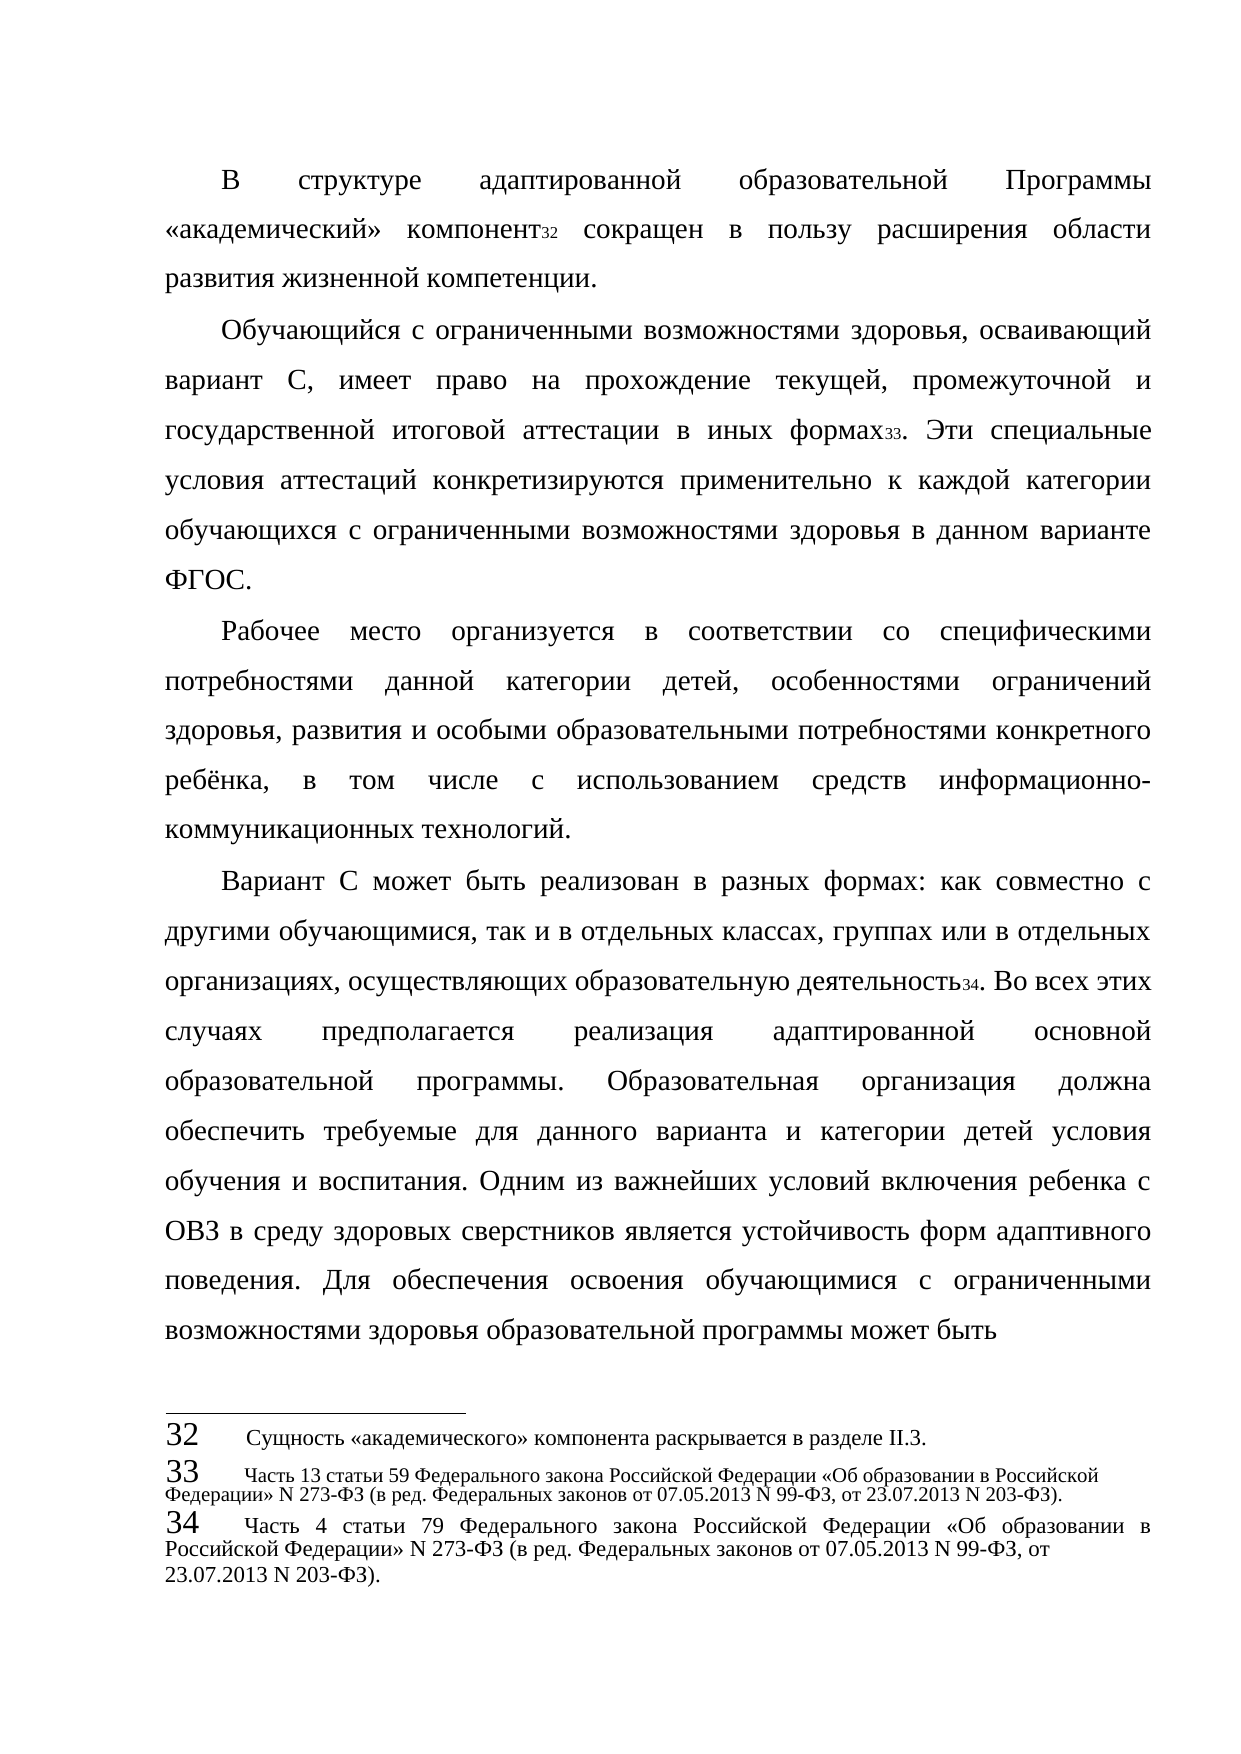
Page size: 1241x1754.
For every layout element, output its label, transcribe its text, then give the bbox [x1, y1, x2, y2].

list Сущность «академического» компонента раскрывается в разделе II.3. [166, 1415, 1152, 1453]
text Обучающийся с ограниченными возможностями здоровья, осваивающий вариант С, имеет право на прохождение текущей, промежуточной и государственной итоговой аттестации в иных формах33. Эти специальные условия аттестаций конкретизируются применительно к каждой категории обучающихся с ограниченными возможностями здоровья в данном варианте ФГОС. [164, 312, 1152, 595]
text Рабочее место организуется в соответствии со специфическими потребностями данной категории детей, особенностями ограничений здоровья, развития и особыми образовательными потребностями конкретного ребёнка, в том числе с использованием средств информационно-коммуникационных технологий. [164, 613, 1152, 845]
text В структуре адаптированной образовательной Программы «академический» компонент32 сокращен в пользу расширения области развития жизненной компетенции. [164, 162, 1152, 294]
list Часть 13 статьи 59 Федерального закона Российской Федерации «Об образовании в Российской Федерации» N 273-ФЗ (в ред. Федеральных законов от 07.05.2013 N 99-ФЗ, от 23.07.2013 N 203-ФЗ). [164, 1459, 1150, 1506]
text Вариант С может быть реализован в разных формах: как совместно с другими обучающимися, так и в отдельных классах, группах или в отдельных организациях, осуществляющих образовательную деятельность34. Во всех этих случаях предполагается реализация адаптированной основной образовательной программы. Образовательная организация должна обеспечить требуемые для данного варианта и категории детей условия обучения и воспитания. Одним из важнейших условий включения ребенка с ОВЗ в среду здоровых сверстников является устойчивость форм адаптивного поведения. Для обеспечения освоения обучающимися с ограниченными возможностями здоровья образовательной программы может быть [164, 863, 1152, 1346]
list Часть 4 статьи 79 Федерального закона Российской Федерации «Об образовании в Российской Федерации» N 273-ФЗ (в ред. Федеральных законов от 07.05.2013 N 99-ФЗ, от [164, 1509, 1152, 1561]
text 23.07.2013 N 203-ФЗ). [164, 1561, 1152, 1587]
